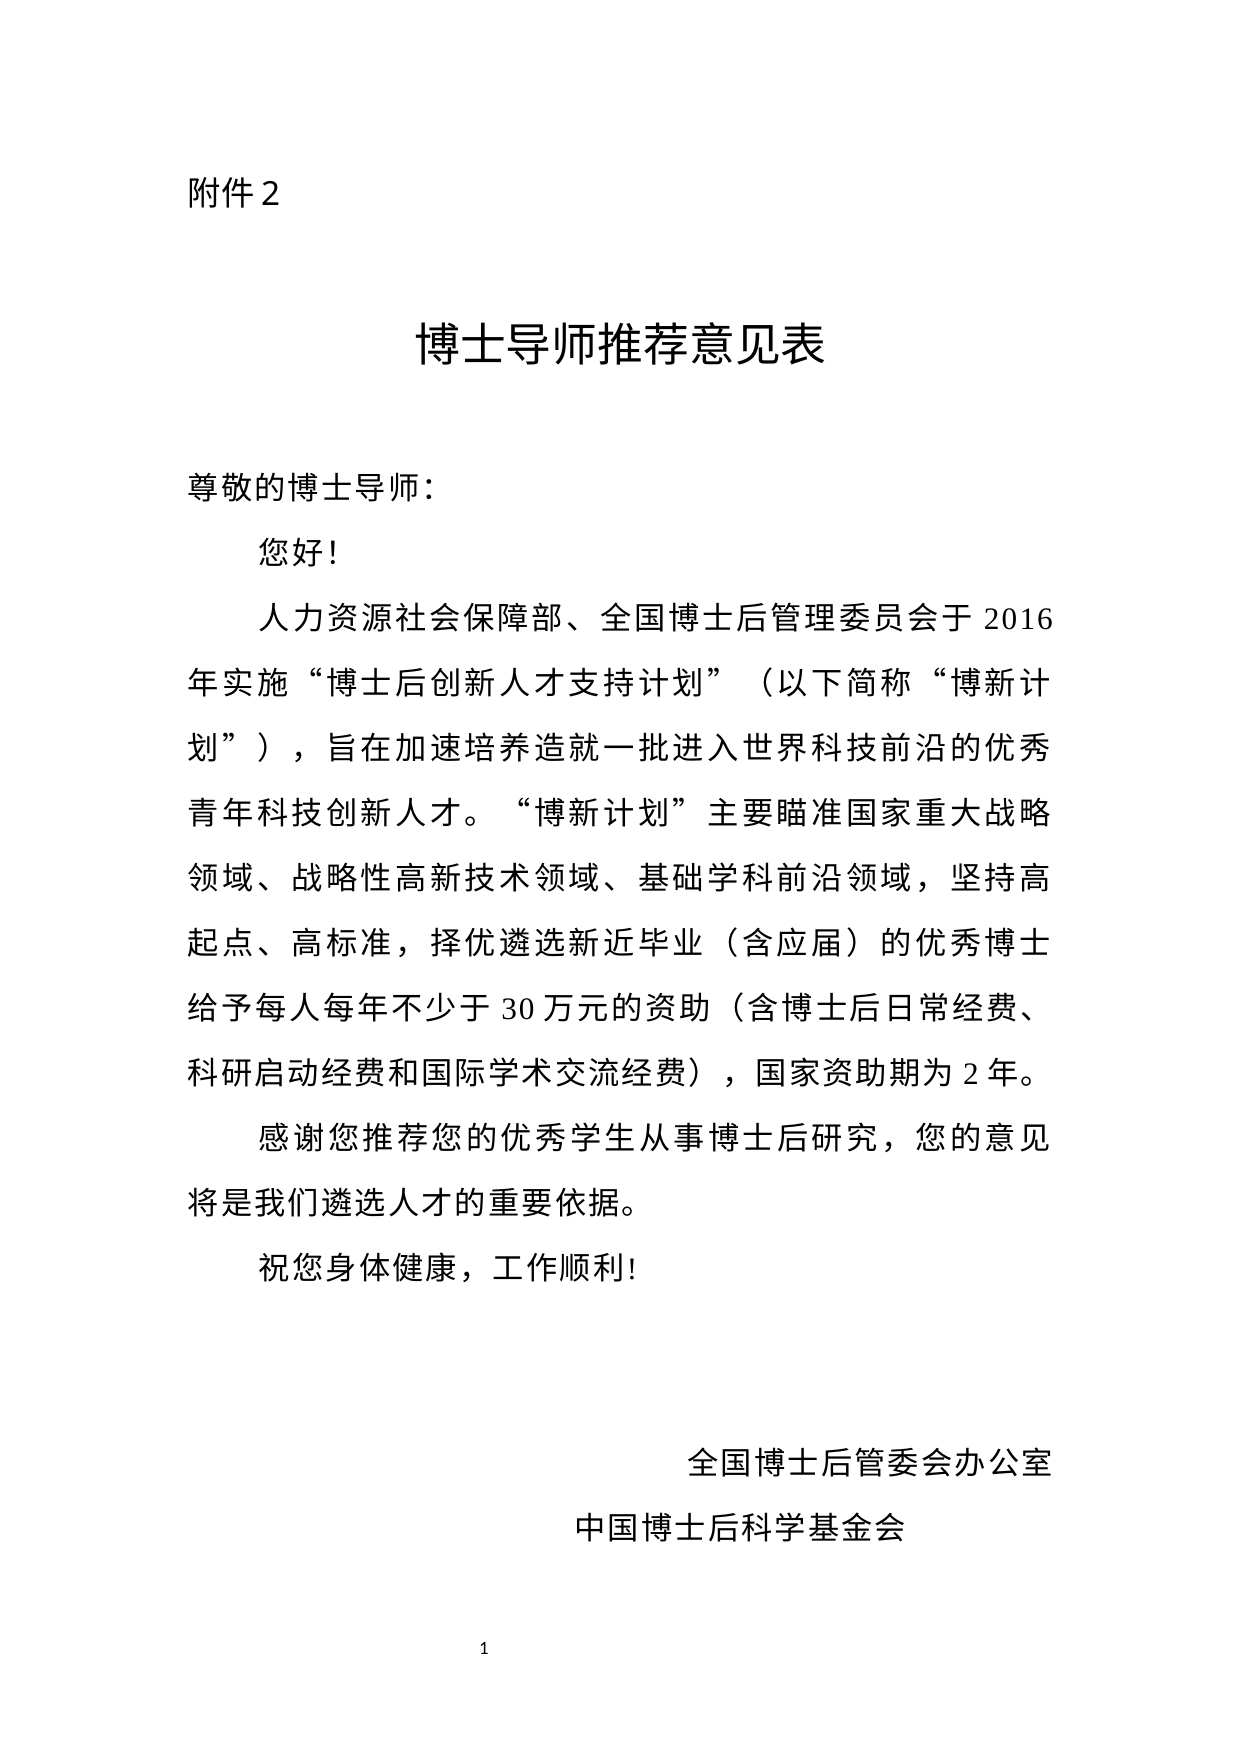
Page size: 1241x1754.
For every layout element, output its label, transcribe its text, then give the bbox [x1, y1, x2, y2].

text 感谢您推荐您的优秀学生从事博士后研究，您的意见将是我们遴选人才的重要依据。 [187, 1103, 1053, 1233]
text 人力资源社会保障部、全国博士后管理委员会于2016年实施“博士后创新人才支持计划”（以下简称“博新计划”），旨在加速培养造就一批进入世界科技前沿的优秀青年科技创新人才。“博新计划”主要瞄准国家重大战略领域、战略性高新技术领域、基础学科前沿领域，坚持高起点、高标准，择优遴选新近毕业（含应届）的优秀博士，给予每人每年不少于30万元的资助（含博士后日常经费、科研启动经费和国际学术交流经费），国家资助期为2年。 [187, 583, 1053, 1103]
text 中国博士后科学基金会 [187, 1493, 1053, 1558]
text 附件2 [187, 162, 1053, 216]
text 尊敬的博士导师： [187, 453, 1053, 518]
text 祝您身体健康，工作顺利! [187, 1233, 1053, 1298]
text 全国博士后管委会办公室 [187, 1428, 1053, 1493]
text 博士导师推荐意见表 [187, 309, 1053, 375]
text 您好！ [187, 518, 1053, 583]
